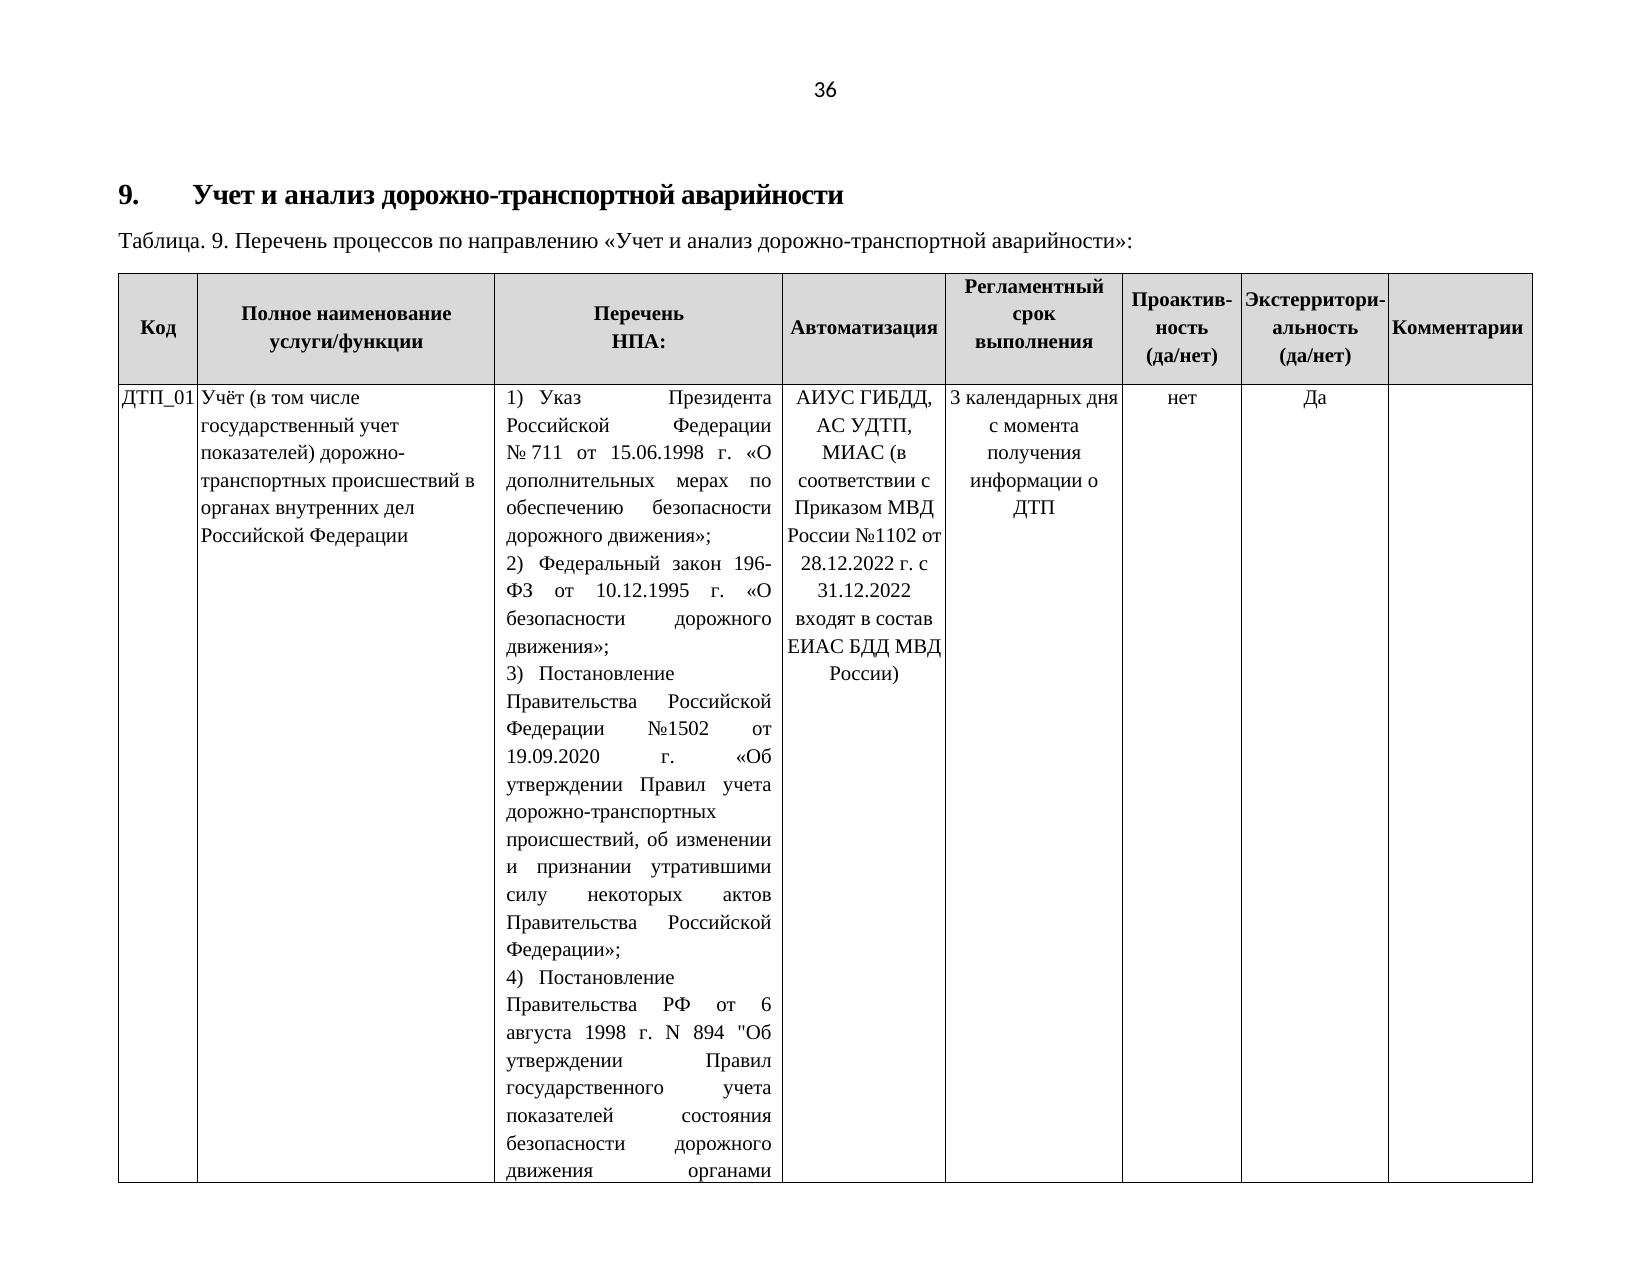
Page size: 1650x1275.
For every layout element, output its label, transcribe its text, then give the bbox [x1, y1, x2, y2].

table_cell 3 календарных дня с момента получения информации о ДТП [946, 385, 1122, 1182]
table_cell [1389, 385, 1532, 1182]
table_cell Да [1242, 385, 1388, 1182]
table_header Экстерритори-альность (да/нет) [1242, 274, 1388, 384]
table_header Перечень НПА: [495, 274, 782, 384]
table_header Комментарии [1389, 274, 1532, 384]
table_cell АИУС ГИБДД, АС УДТП, МИАС (в соответствии с Приказом МВД России №1102 от 28.12.2022 г. с 31.12.2022 входят в состав ЕИАС БДД МВД России) [783, 385, 945, 1182]
table_header Код [119, 274, 197, 384]
table_header Проактив-ность (да/нет) [1123, 274, 1241, 384]
table_cell ДТП_01 [119, 385, 197, 1182]
table_header Автоматизация [783, 274, 945, 384]
table_cell Учёт (в том числе государственный учет показателей) дорожно-транспортных происшествий в органах внутренних дел Российской Федерации [198, 385, 494, 1182]
table_cell нет [1123, 385, 1241, 1182]
table_header Регламентный срок выполнения [946, 274, 1122, 384]
text Таблица. 9. Перечень процессов по направлению «Учет и анализ дорожно-транспортной аварийности»: [118, 227, 1532, 254]
table_header Полное наименование услуги/функции [198, 274, 494, 384]
subtitle Учет и анализ дорожно-транспортной аварийности [118, 177, 1532, 211]
